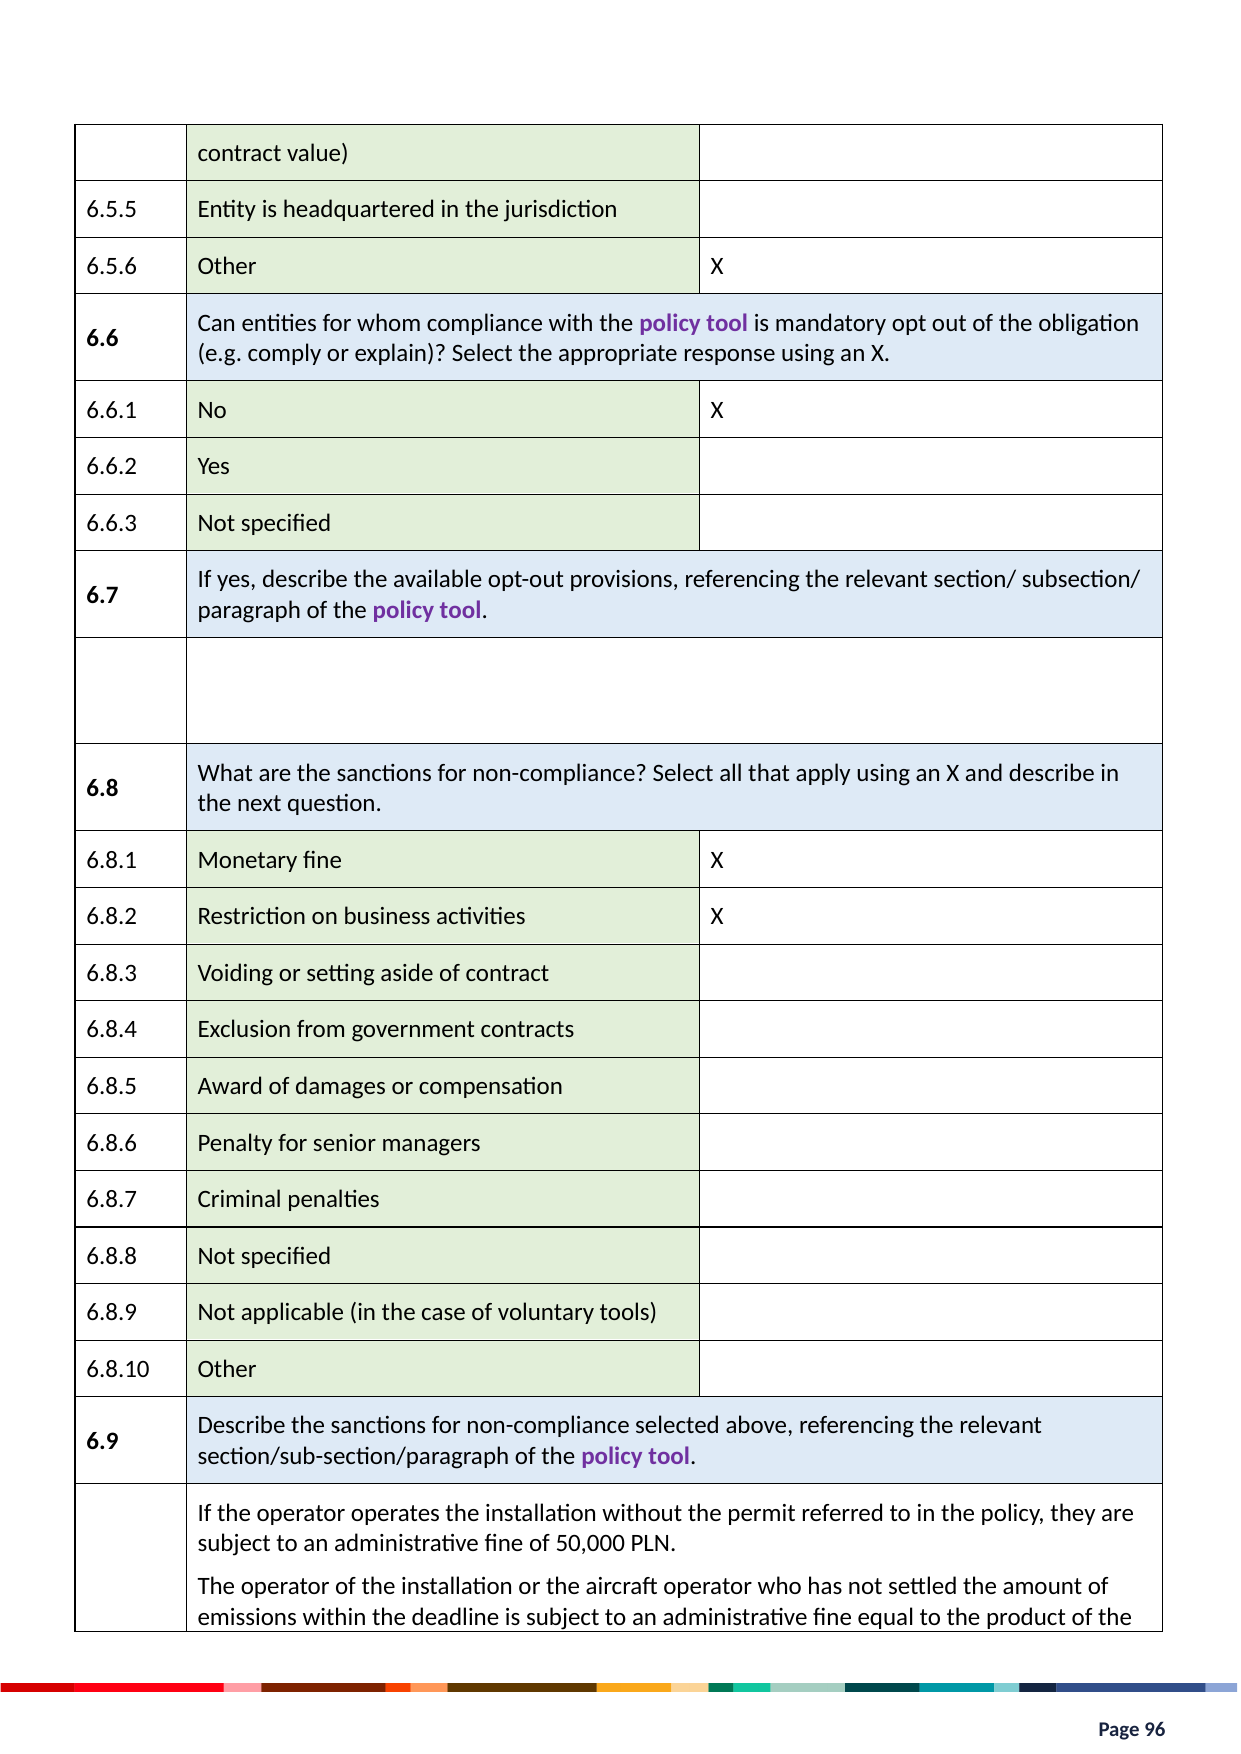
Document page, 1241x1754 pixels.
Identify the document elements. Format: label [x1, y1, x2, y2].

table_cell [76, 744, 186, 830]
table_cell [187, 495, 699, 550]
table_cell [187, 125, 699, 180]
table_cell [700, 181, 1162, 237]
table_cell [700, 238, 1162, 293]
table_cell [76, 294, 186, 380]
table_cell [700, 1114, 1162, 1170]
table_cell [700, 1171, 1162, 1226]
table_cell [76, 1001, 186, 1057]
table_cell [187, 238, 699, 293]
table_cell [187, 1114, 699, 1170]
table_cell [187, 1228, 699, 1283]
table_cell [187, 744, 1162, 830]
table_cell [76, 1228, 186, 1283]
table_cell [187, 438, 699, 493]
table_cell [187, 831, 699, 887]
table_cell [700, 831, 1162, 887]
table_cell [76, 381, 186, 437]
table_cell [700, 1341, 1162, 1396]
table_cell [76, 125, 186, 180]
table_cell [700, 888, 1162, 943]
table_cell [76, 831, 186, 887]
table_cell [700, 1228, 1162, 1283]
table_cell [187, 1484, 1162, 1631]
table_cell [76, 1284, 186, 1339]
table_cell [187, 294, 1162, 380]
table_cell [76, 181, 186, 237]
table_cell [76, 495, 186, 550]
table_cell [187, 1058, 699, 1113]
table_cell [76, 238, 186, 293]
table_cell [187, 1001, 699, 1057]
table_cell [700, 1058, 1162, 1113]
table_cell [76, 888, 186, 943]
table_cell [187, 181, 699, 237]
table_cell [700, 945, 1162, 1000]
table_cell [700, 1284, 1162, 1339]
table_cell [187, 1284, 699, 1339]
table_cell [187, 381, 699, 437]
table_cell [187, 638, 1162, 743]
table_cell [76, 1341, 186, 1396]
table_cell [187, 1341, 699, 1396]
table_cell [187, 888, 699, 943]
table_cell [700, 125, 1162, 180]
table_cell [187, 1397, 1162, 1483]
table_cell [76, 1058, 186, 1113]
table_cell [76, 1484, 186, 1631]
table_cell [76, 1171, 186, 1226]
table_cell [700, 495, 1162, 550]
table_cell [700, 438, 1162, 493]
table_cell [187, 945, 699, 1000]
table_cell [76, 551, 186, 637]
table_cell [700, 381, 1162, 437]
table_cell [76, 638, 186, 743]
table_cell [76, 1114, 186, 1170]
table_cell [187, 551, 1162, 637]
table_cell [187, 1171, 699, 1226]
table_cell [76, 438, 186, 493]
picture [0, 1683, 1236, 1692]
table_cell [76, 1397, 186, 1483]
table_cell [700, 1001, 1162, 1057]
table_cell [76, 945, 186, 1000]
